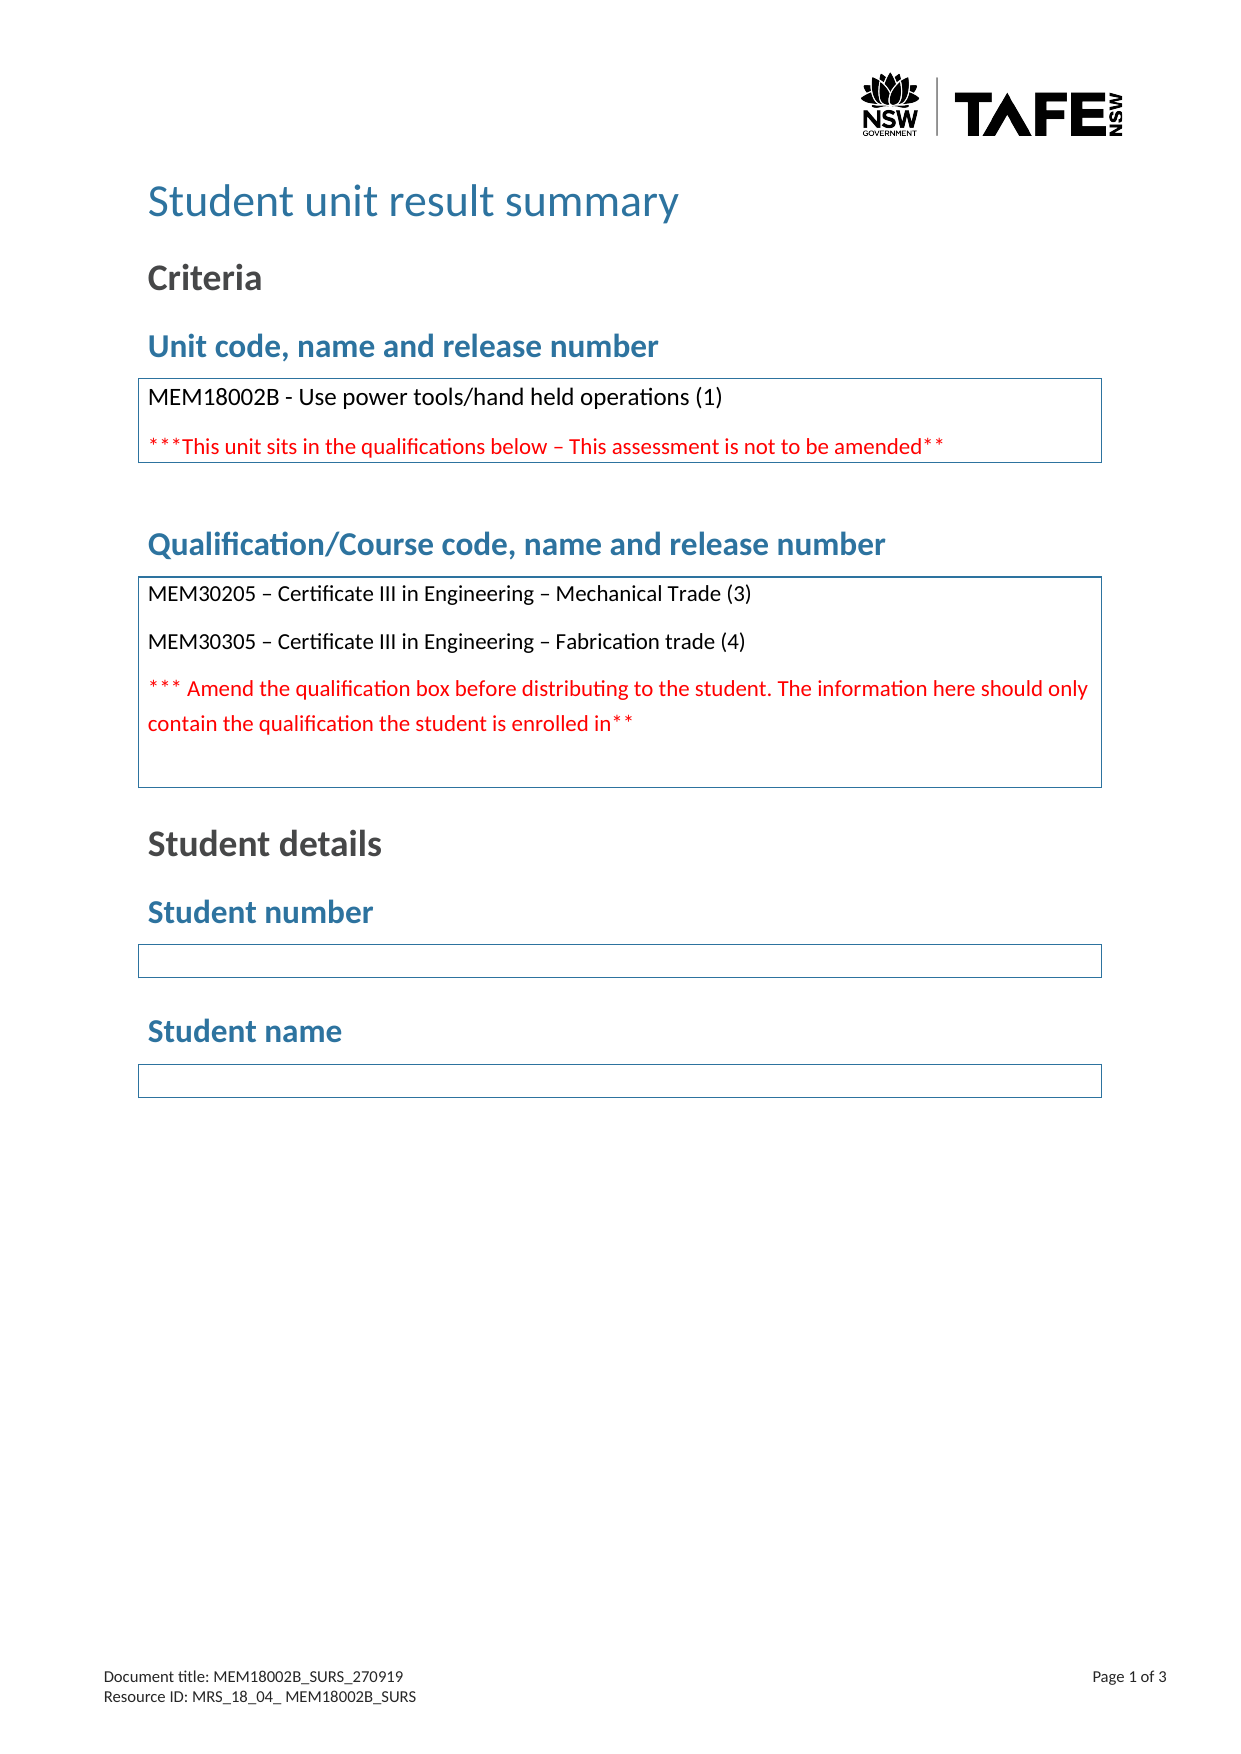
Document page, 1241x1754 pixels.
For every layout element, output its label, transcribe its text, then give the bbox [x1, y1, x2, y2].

text MEM30205 – Certificate III in Engineering – Mechanical Trade (3) [139, 578, 1101, 608]
subtitle Criteria [148, 254, 1092, 300]
text MEM18002B - Use power tools/hand held operations (1) [139, 379, 1101, 412]
subtitle Student number [148, 891, 1092, 932]
text Qualification/Course code, name and release number [148, 523, 1092, 564]
text MEM30305 – Certificate III in Engineering – Fabrication trade (4) [139, 624, 1101, 655]
text ***This unit sits in the qualifications below – This assessment is not to be amended** [139, 429, 1101, 462]
subtitle Student details [148, 820, 1092, 866]
subtitle Student unit result summary [148, 167, 1092, 229]
subtitle Student name [148, 1011, 1092, 1051]
text *** Amend the qualification box before distributing to the student. The information here should only contain the qualification the student is enrolled in** [139, 671, 1101, 738]
text Unit code, name and release number [148, 325, 1092, 366]
picture [861, 71, 1123, 137]
